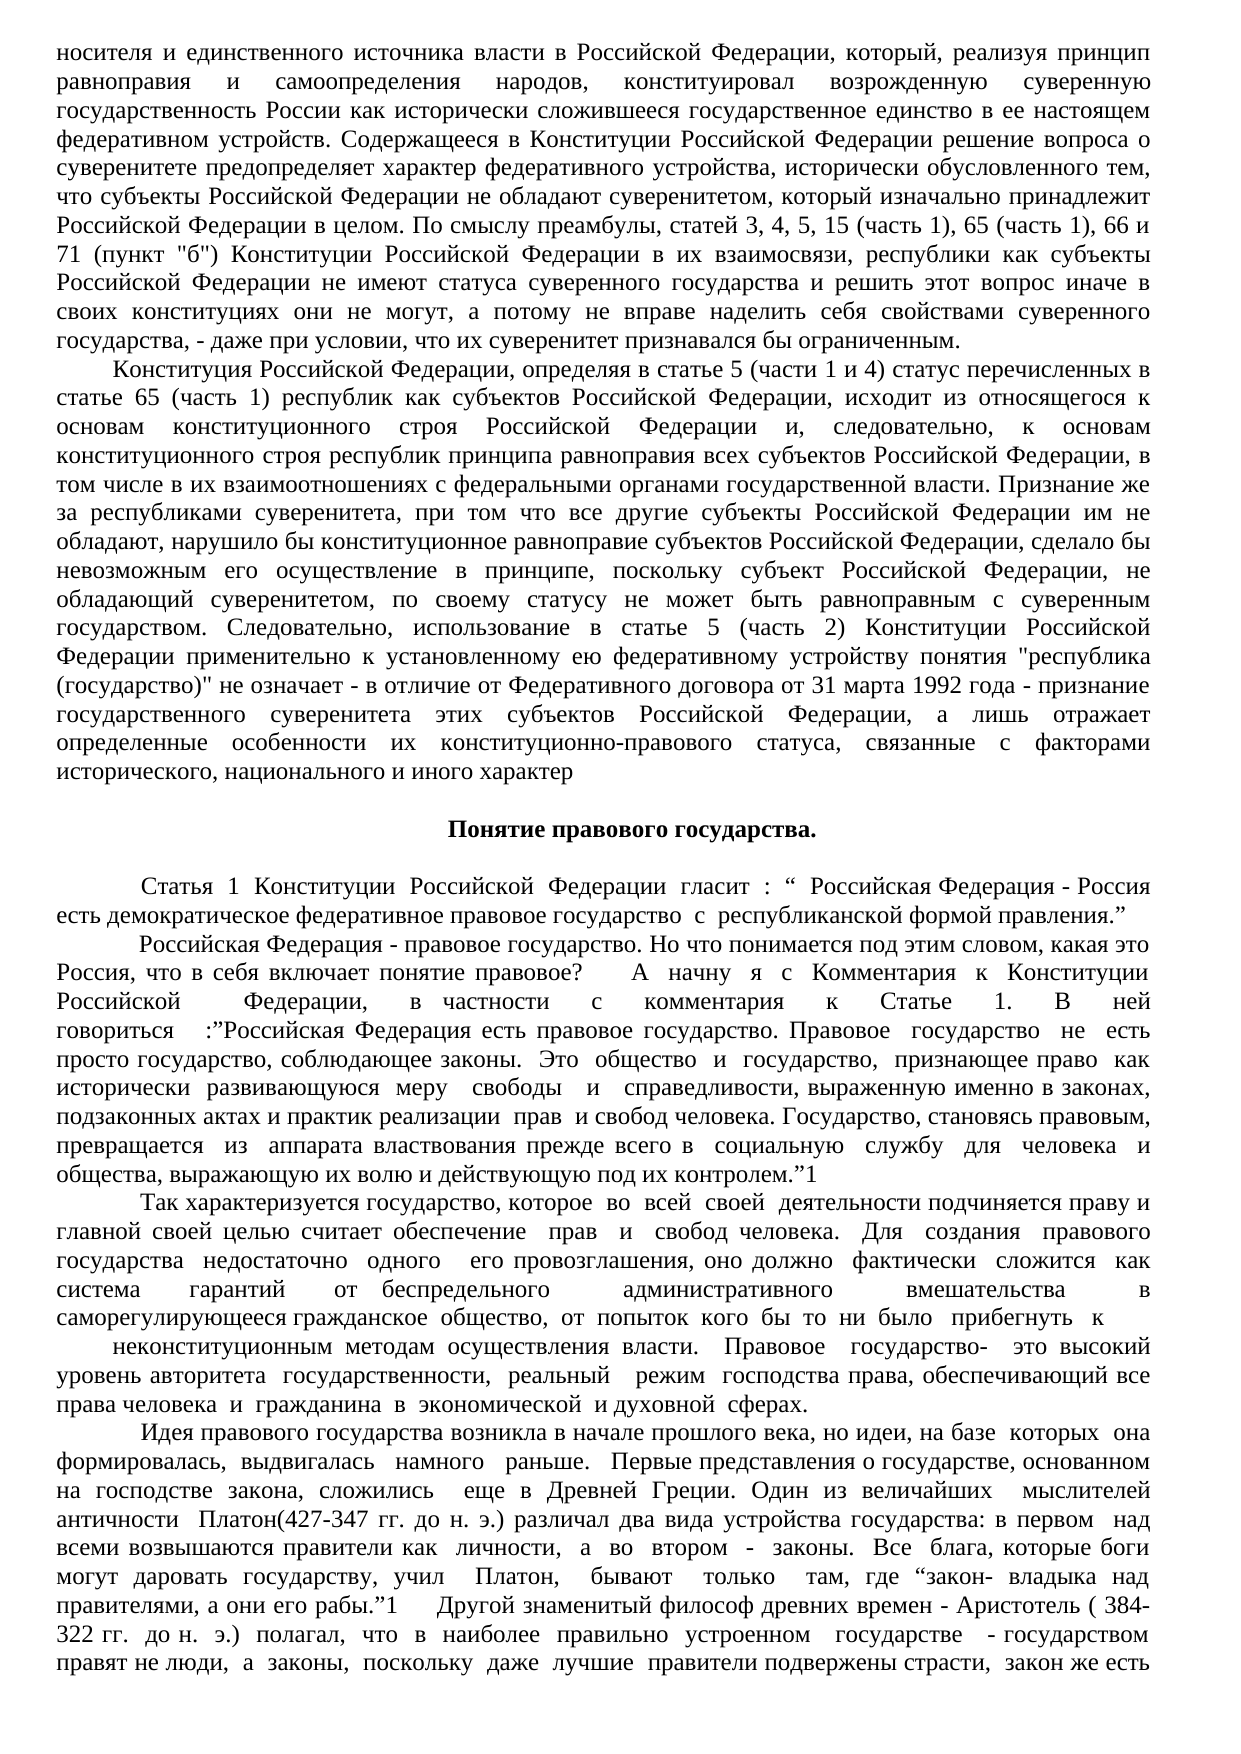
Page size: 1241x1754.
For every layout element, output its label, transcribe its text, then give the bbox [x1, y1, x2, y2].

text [56, 37, 1152, 354]
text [56, 1417, 1152, 1676]
text Российская Федерация - правовое государство. Но что понимается под этим словом, какая это Россия, что в себя включает понятие правовое? А начну я с Комментария к Конституции Российской Федерации, в частности с комментария к Статье 1. В ней говориться :”Российская Федерация есть правовое государство. Правовое государство не есть просто государство, соблюдающее законы. Это общество и государство, признающее право как исторически развивающуюся меру свободы и справедливости, выраженную именно в законах, подзаконных актах и практик реализации прав и свобод человека. Государство, становясь правовым, превращается из аппарата властвования прежде всего в социальную службу для человека и общества, выражающую их волю и действующую под их контролем.”1 [56, 929, 1152, 1187]
text Статья 1 Конституции Российской Федерации гласит : “ Российская Федерация - Россия есть демократическое федеративное правовое государство с республиканской формой правления.” [56, 871, 1152, 929]
text неконституционным методам осуществления власти. Правовое государство- это высокий уровень авторитета государственности, реальный режим господства права, обеспечивающий все права человека и гражданина в экономической и духовной сферах. [56, 1331, 1152, 1417]
text Конституция Российской Федерации, определяя в статье 5 (части 1 и 4) статус перечисленных в статье 65 (часть 1) республик как субъектов Российской Федерации, исходит из относящегося к основам конституционного строя Российской Федерации и, следовательно, к основам конституционного строя республик принципа равноправия всех субъектов Российской Федерации, в том числе в их взаимоотношениях с федеральными органами государственной власти. Признание же за республиками суверенитета, при том что все другие субъекты Российской Федерации им не обладают, нарушило бы конституционное равноправие субъектов Российской Федерации, сделало бы невозможным его осуществление в принципе, поскольку субъект Российской Федерации, не обладающий суверенитетом, по своему статусу не может быть равноправным с суверенным государством. Следовательно, использование в статье 5 (часть 2) Конституции Российской Федерации применительно к установленному ею федеративному устройству понятия "республика (государство)" не означает - в отличие от Федеративного договора от 31 марта 1992 года - признание государственного суверенитета этих субъектов Российской Федерации, а лишь отражает определенные особенности их конституционно-правового статуса, связанные с факторами исторического, национального и иного характер [56, 354, 1152, 785]
text Так характеризуется государство, которое во всей своей деятельности подчиняется праву и главной своей целью считает обеспечение прав и свобод человека. Для создания правового государства недостаточно одного его провозглашения, оно должно фактически сложится как система гарантий от беспредельного административного вмешательства в саморегулирующееся гражданское общество, от попыток кого бы то ни было прибегнуть к [56, 1187, 1152, 1331]
text Понятие правового государства. [56, 814, 1152, 842]
